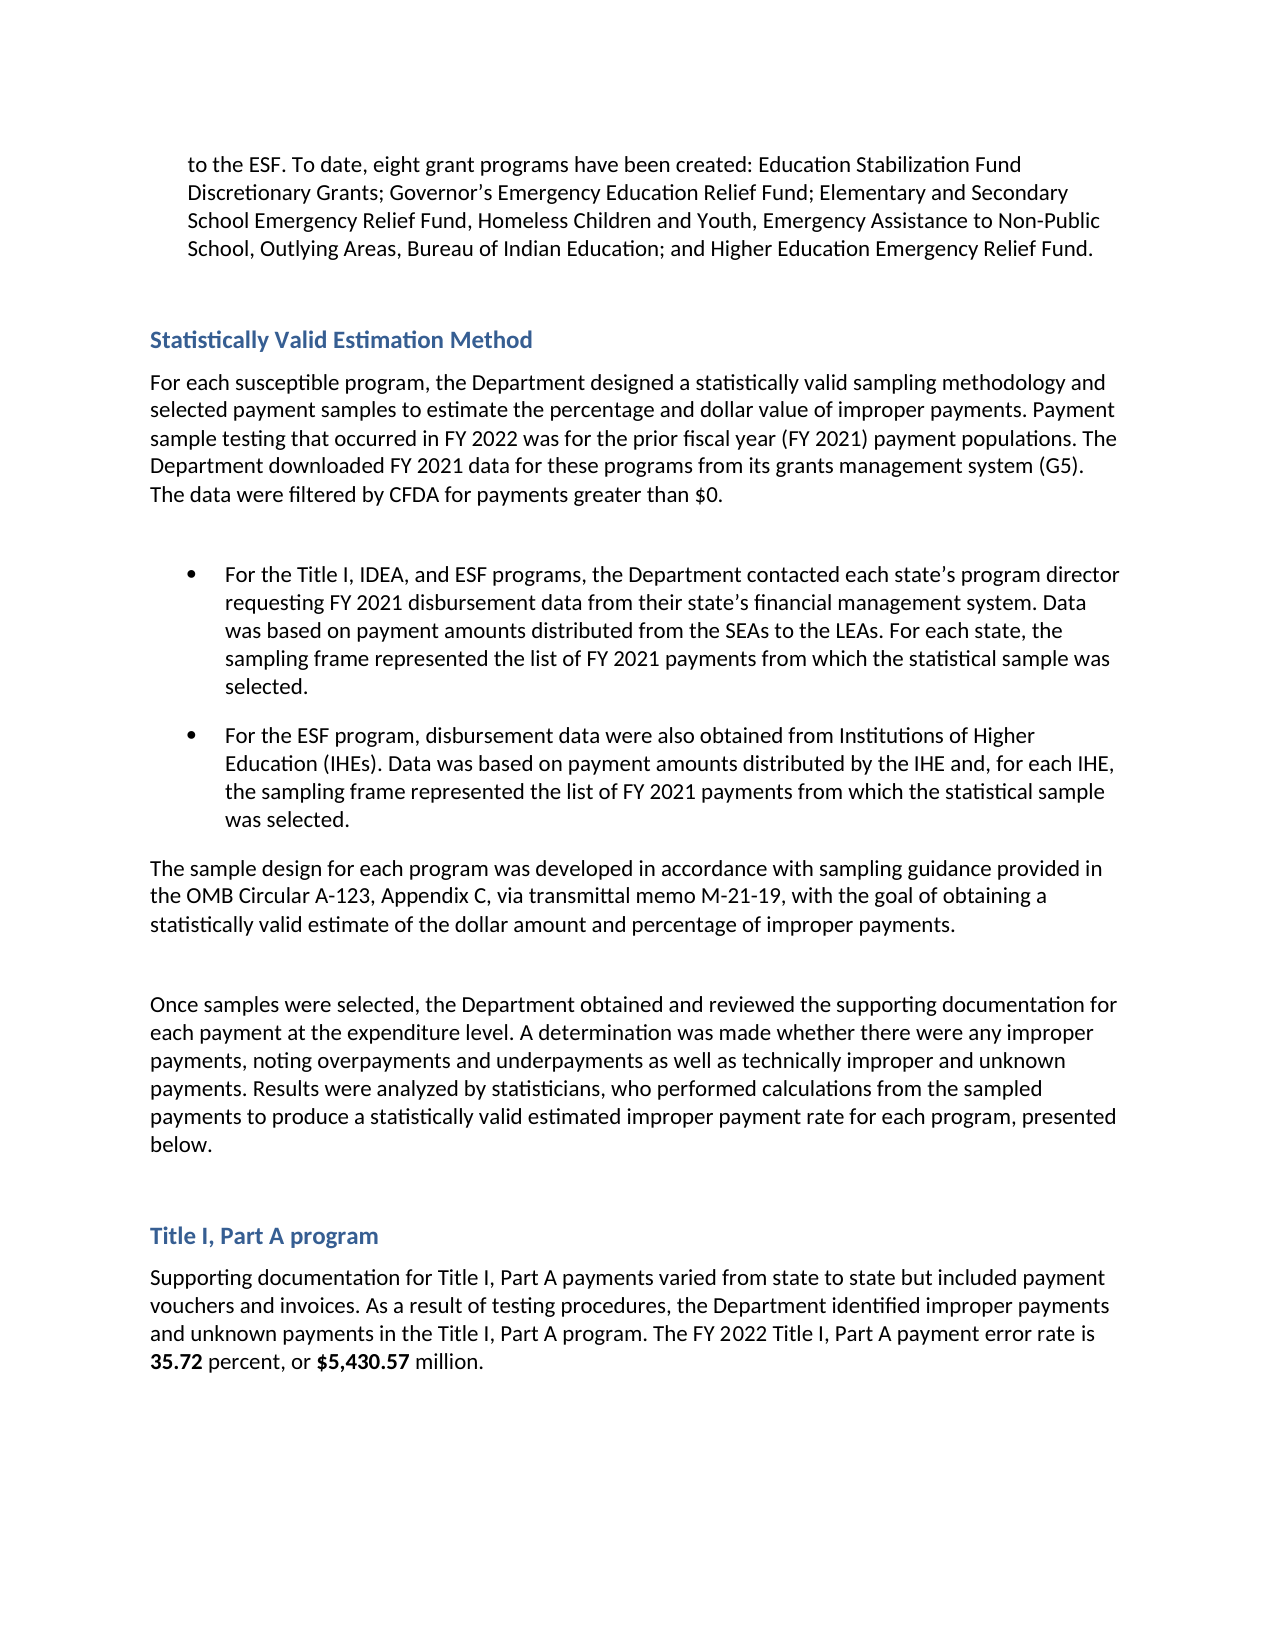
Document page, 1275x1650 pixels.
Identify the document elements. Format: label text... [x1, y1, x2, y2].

list For the Title I, IDEA, and ESF programs, the Department contacted each state’s program director requesting FY 2021 disbursement data from their state’s financial management system. Data was based on payment amounts distributed from the SEAs to the LEAs. For each state, the sampling frame represented the list of FY 2021 payments from which the statistical sample was selected. [187, 560, 1125, 700]
subtitle Statistically Valid Estimation Method [150, 324, 1125, 355]
list For the ESF program, disbursement data were also obtained from Institutions of Higher Education (IHEs). Data was based on payment amounts distributed by the IHE and, for each IHE, the sampling frame represented the list of FY 2021 payments from which the statistical sample was selected. [187, 721, 1125, 833]
text For each susceptible program, the Department designed a statistically valid sampling methodology and selected payment samples to estimate the percentage and dollar value of improper payments. Payment sample testing that occurred in FY 2022 was for the prior fiscal year (FY 2021) payment populations. The Department downloaded FY 2021 data for these programs from its grants management system (G5). The data were filtered by CFDA for payments greater than $0. [150, 368, 1125, 508]
text The sample design for each program was developed in accordance with sampling guidance provided in the OMB Circular A-123, Appendix C, via transmittal memo M-21-19, with the goal of obtaining a statistically valid estimate of the dollar amount and percentage of improper payments. [150, 854, 1125, 938]
text Once samples were selected, the Department obtained and reviewed the supporting documentation for each payment at the expenditure level. A determination was made whether there were any improper payments, noting overpayments and underpayments as well as technically improper and unknown payments. Results were analyzed by statisticians, who performed calculations from the sampled payments to produce a statistically valid estimated improper payment rate for each program, presented below. [150, 990, 1125, 1158]
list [150, 150, 1125, 262]
subtitle Title I, Part A program [150, 1220, 1125, 1251]
text Supporting documentation for Title I, Part A payments varied from state to state but included payment vouchers and invoices. As a result of testing procedures, the Department identified improper payments and unknown payments in the Title I, Part A program. The FY 2022 Title I, Part A payment error rate is 35.72 percent, or $5,430.57 million. [150, 1263, 1125, 1376]
